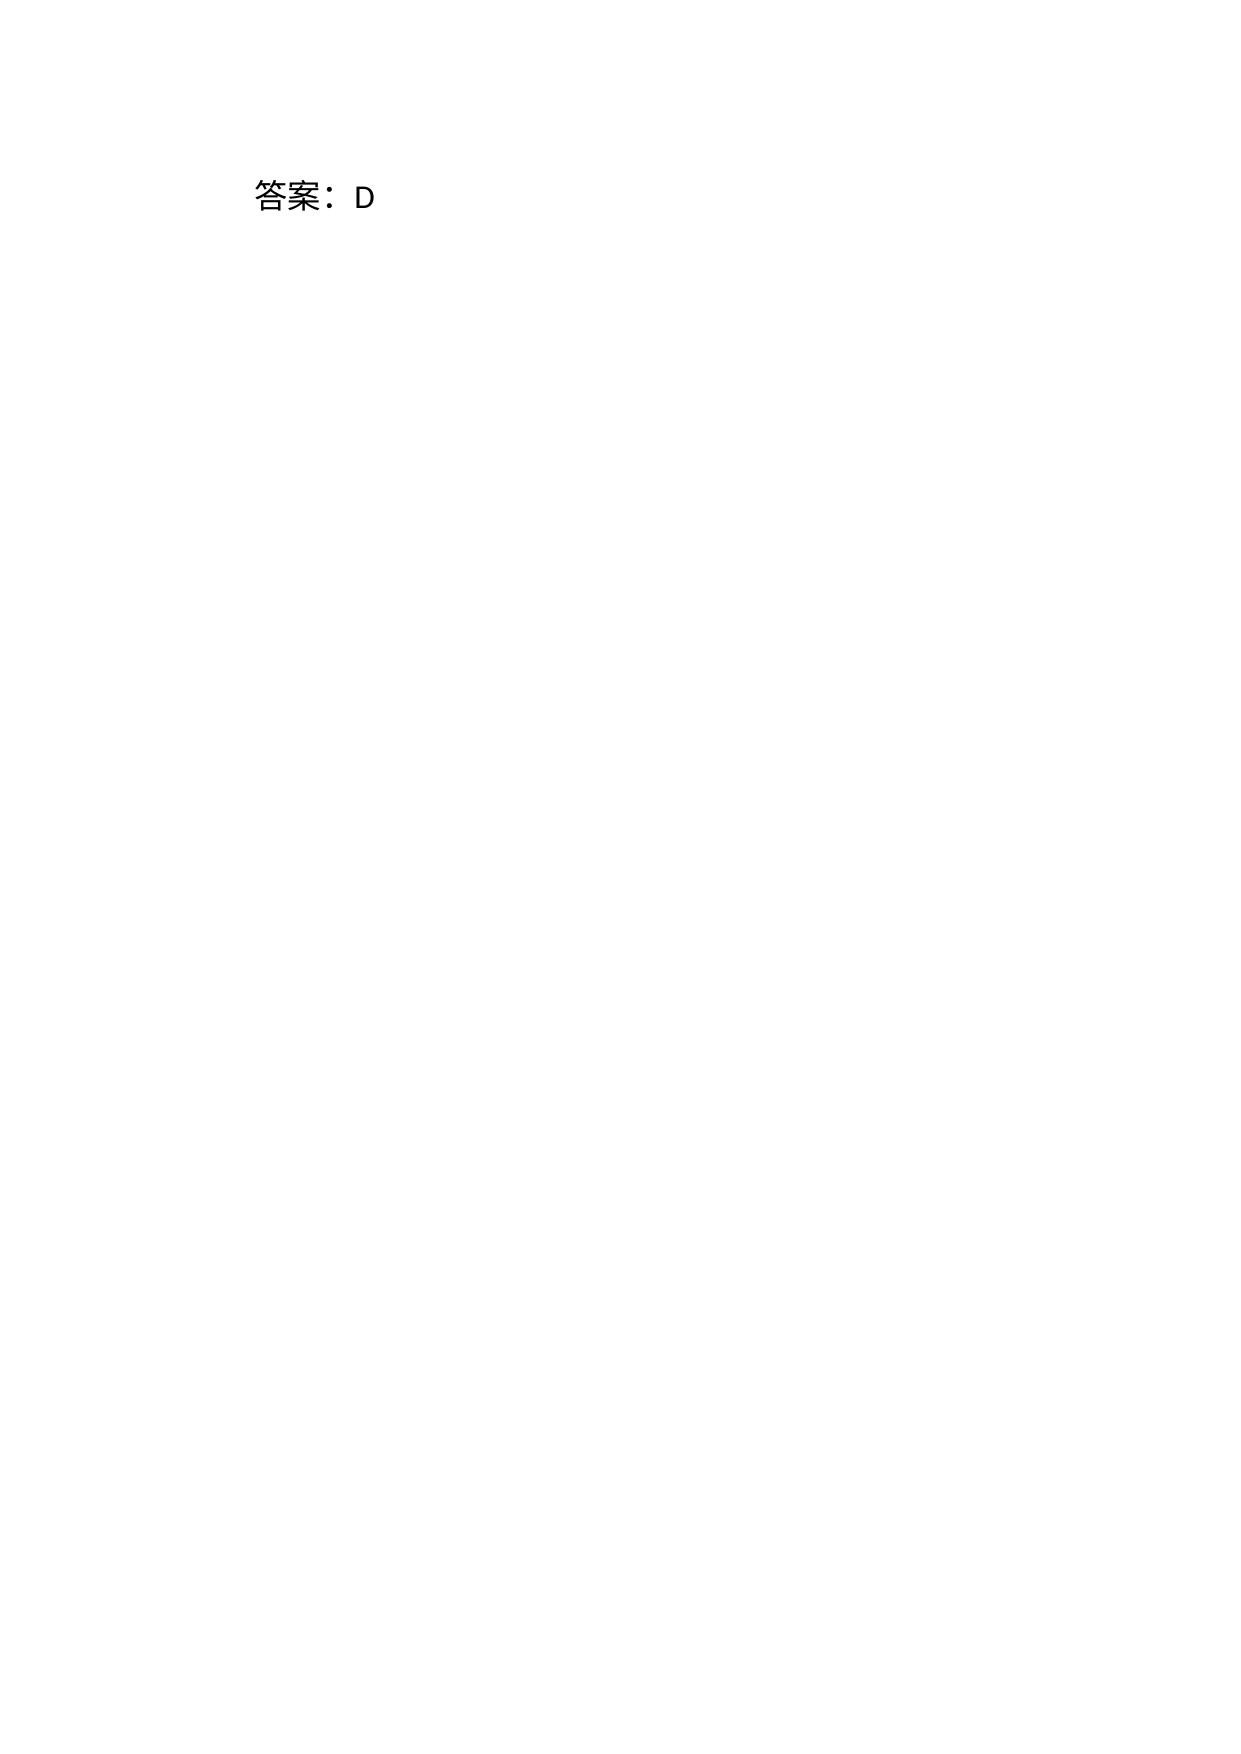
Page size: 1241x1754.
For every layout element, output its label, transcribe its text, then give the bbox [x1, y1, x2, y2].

text 答案：D [187, 162, 1053, 227]
